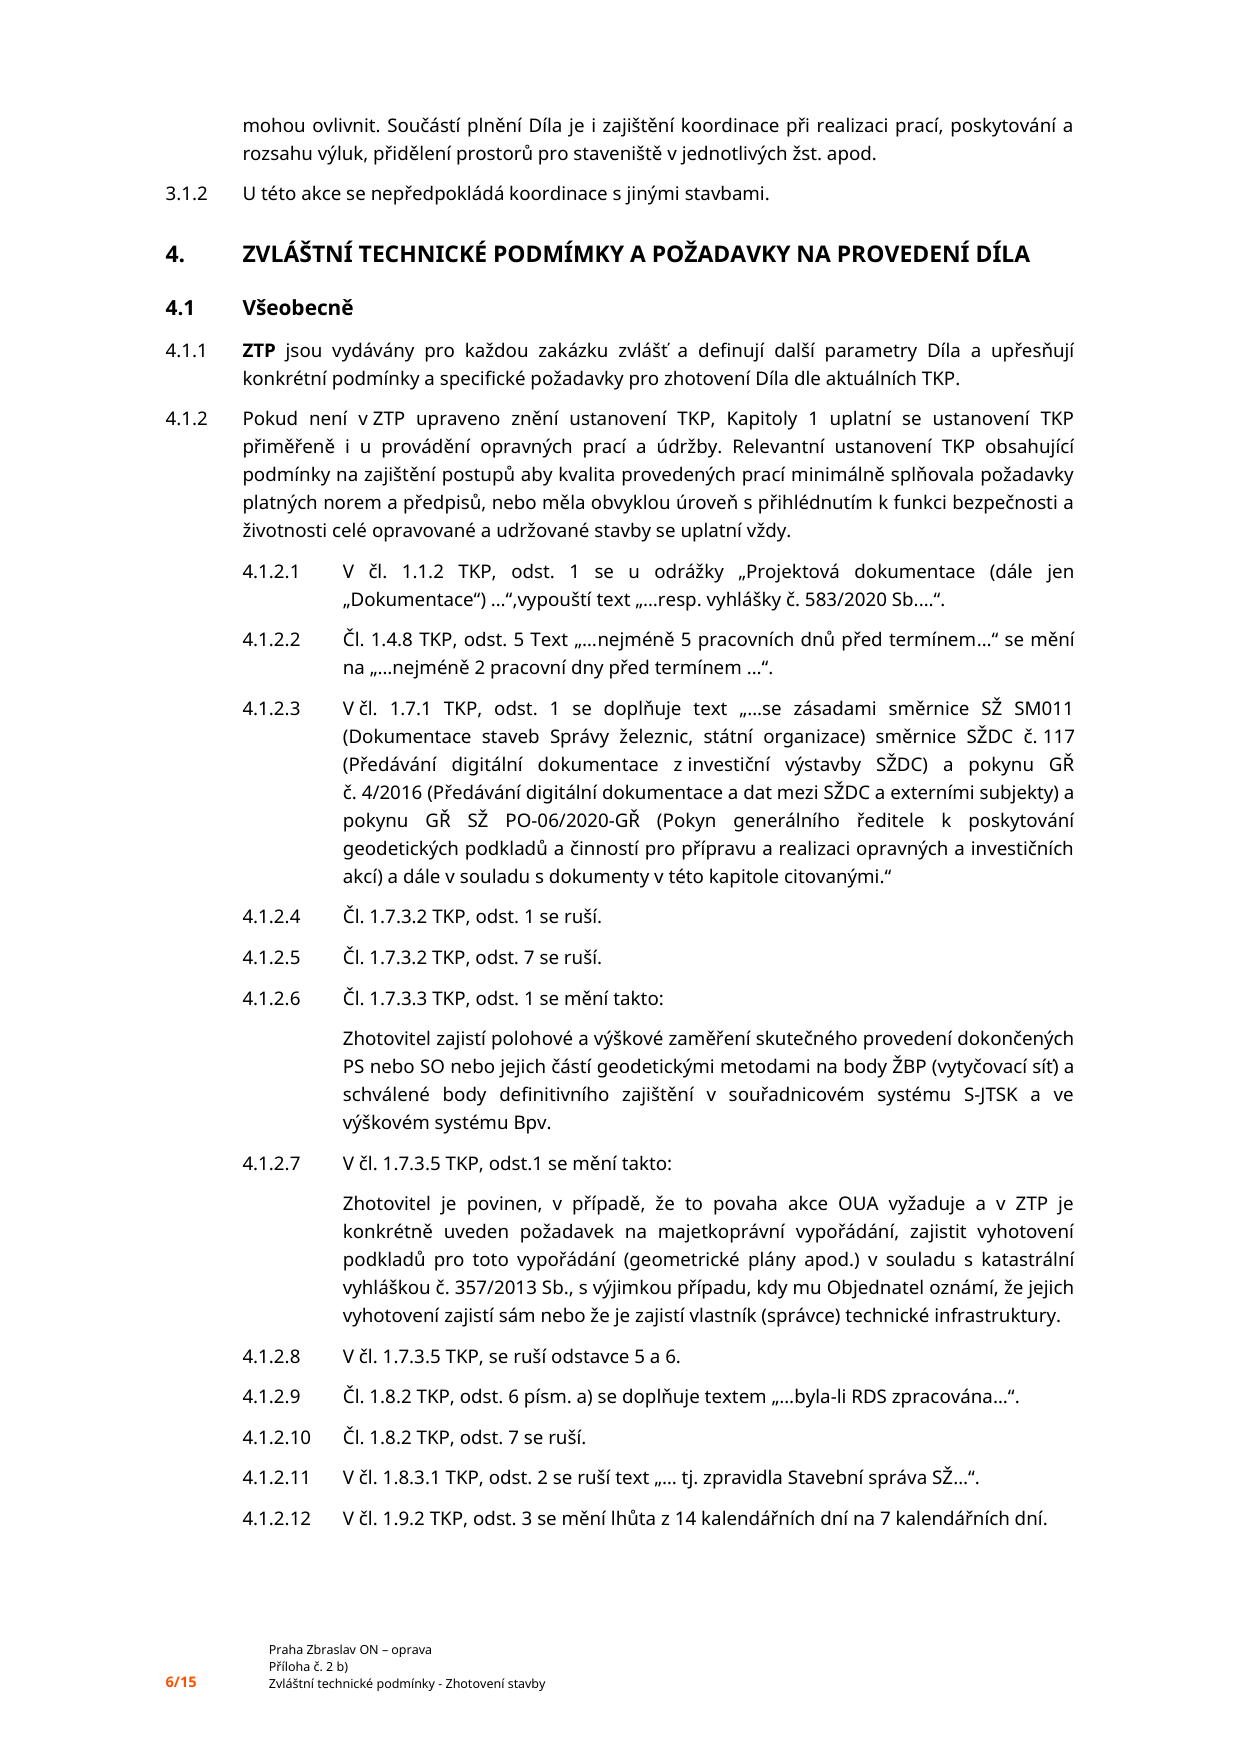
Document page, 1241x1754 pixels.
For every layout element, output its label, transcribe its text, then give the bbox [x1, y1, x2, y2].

text Čl. 1.8.2 TKP, odst. 7 se ruší. [242, 1424, 1075, 1449]
text Zvláštní TECHNICKÉ podmímky a požadavky na PROVEDENÍ DÍLA [165, 238, 1075, 269]
text Čl. 1.7.3.2 TKP, odst. 1 se ruší. [242, 904, 1075, 929]
text Čl. 1.7.3.2 TKP, odst. 7 se ruší. [242, 944, 1075, 970]
text Čl. 1.4.8 TKP, odst. 5 Text „…nejméně 5 pracovních dnů před termínem…“ se mění na „…nejméně 2 pracovní dny před termínem …“. [242, 627, 1075, 680]
text Čl. 1.8.2 TKP, odst. 6 písm. a) se doplňuje textem „…byla-li RDS zpracována…“. [242, 1383, 1075, 1409]
text ZTP jsou vydávány pro každou zakázku zvlášť a definují další parametry Díla a upřesňují konkrétní podmínky a specifické požadavky pro zhotovení Díla dle aktuálních TKP. [165, 337, 1075, 390]
text Všeobecně [165, 293, 1075, 322]
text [165, 112, 1075, 166]
text Čl. 1.7.3.3 TKP, odst. 1 se mění takto: [242, 985, 1075, 1010]
text V čl. 1.1.2 TKP, odst. 1 se u odrážky „Projektová dokumentace (dále jen „Dokumentace“) …“,vypouští text „…resp. vyhlášky č. 583/2020 Sb.…“. [242, 558, 1075, 612]
text V čl. 1.7.3.5 TKP, odst.1 se mění takto: [242, 1150, 1075, 1175]
text U této akce se nepředpokládá koordinace s jinými stavbami. [165, 181, 1075, 206]
text V čl. 1.9.2 TKP, odst. 3 se mění lhůta z 14 kalendářních dní na 7 kalendářních dní. [242, 1505, 1075, 1531]
list Zhotovitel je povinen, v případě, že to povaha akce OUA vyžaduje a v ZTP je konkrétně uveden požadavek na majetkoprávní vypořádání, zajistit vyhotovení podkladů pro toto vypořádání (geometrické plány apod.) v souladu s katastrální vyhláškou č. 357/2013 Sb., s výjimkou případu, kdy mu Objednatel oznámí, že jejich vyhotovení zajistí sám nebo že je zajistí vlastník (správce) technické infrastruktury. [343, 1190, 1075, 1328]
text V čl. 1.8.3.1 TKP, odst. 2 se ruší text „… tj. zpravidla Stavební správa SŽ…“. [242, 1464, 1075, 1490]
list Zhotovitel zajistí polohové a výškové zaměření skutečného provedení dokončených PS nebo SO nebo jejich částí geodetickými metodami na body ŽBP (vytyčovací síť) a schválené body definitivního zajištění v souřadnicovém systému S-JTSK a ve výškovém systému Bpv. [343, 1025, 1075, 1135]
text V čl. 1.7.1 TKP, odst. 1 se doplňuje text „…se zásadami směrnice SŽ SM011 (Dokumentace staveb Správy železnic, státní organizace) směrnice SŽDC č. 117 (Předávání digitální dokumentace z investiční výstavby SŽDC) a pokynu GŘ č. 4/2016 (Předávání digitální dokumentace a dat mezi SŽDC a externími subjekty) a pokynu GŘ SŽ PO-06/2020-GŘ (Pokyn generálního ředitele k poskytování geodetických podkladů a činností pro přípravu a realizaci opravných a investičních akcí) a dále v souladu s dokumenty v této kapitole citovanými.“ [242, 695, 1075, 889]
text V čl. 1.7.3.5 TKP, se ruší odstavce 5 a 6. [242, 1343, 1075, 1368]
text Pokud není v ZTP upraveno znění ustanovení TKP, Kapitoly 1 uplatní se ustanovení TKP přiměřeně i u provádění opravných prací a údržby. Relevantní ustanovení TKP obsahující podmínky na zajištění postupů aby kvalita provedených prací minimálně splňovala požadavky platných norem a předpisů, nebo měla obvyklou úroveň s přihlédnutím k funkci bezpečnosti a životnosti celé opravované a udržované stavby se uplatní vždy. [165, 405, 1075, 543]
